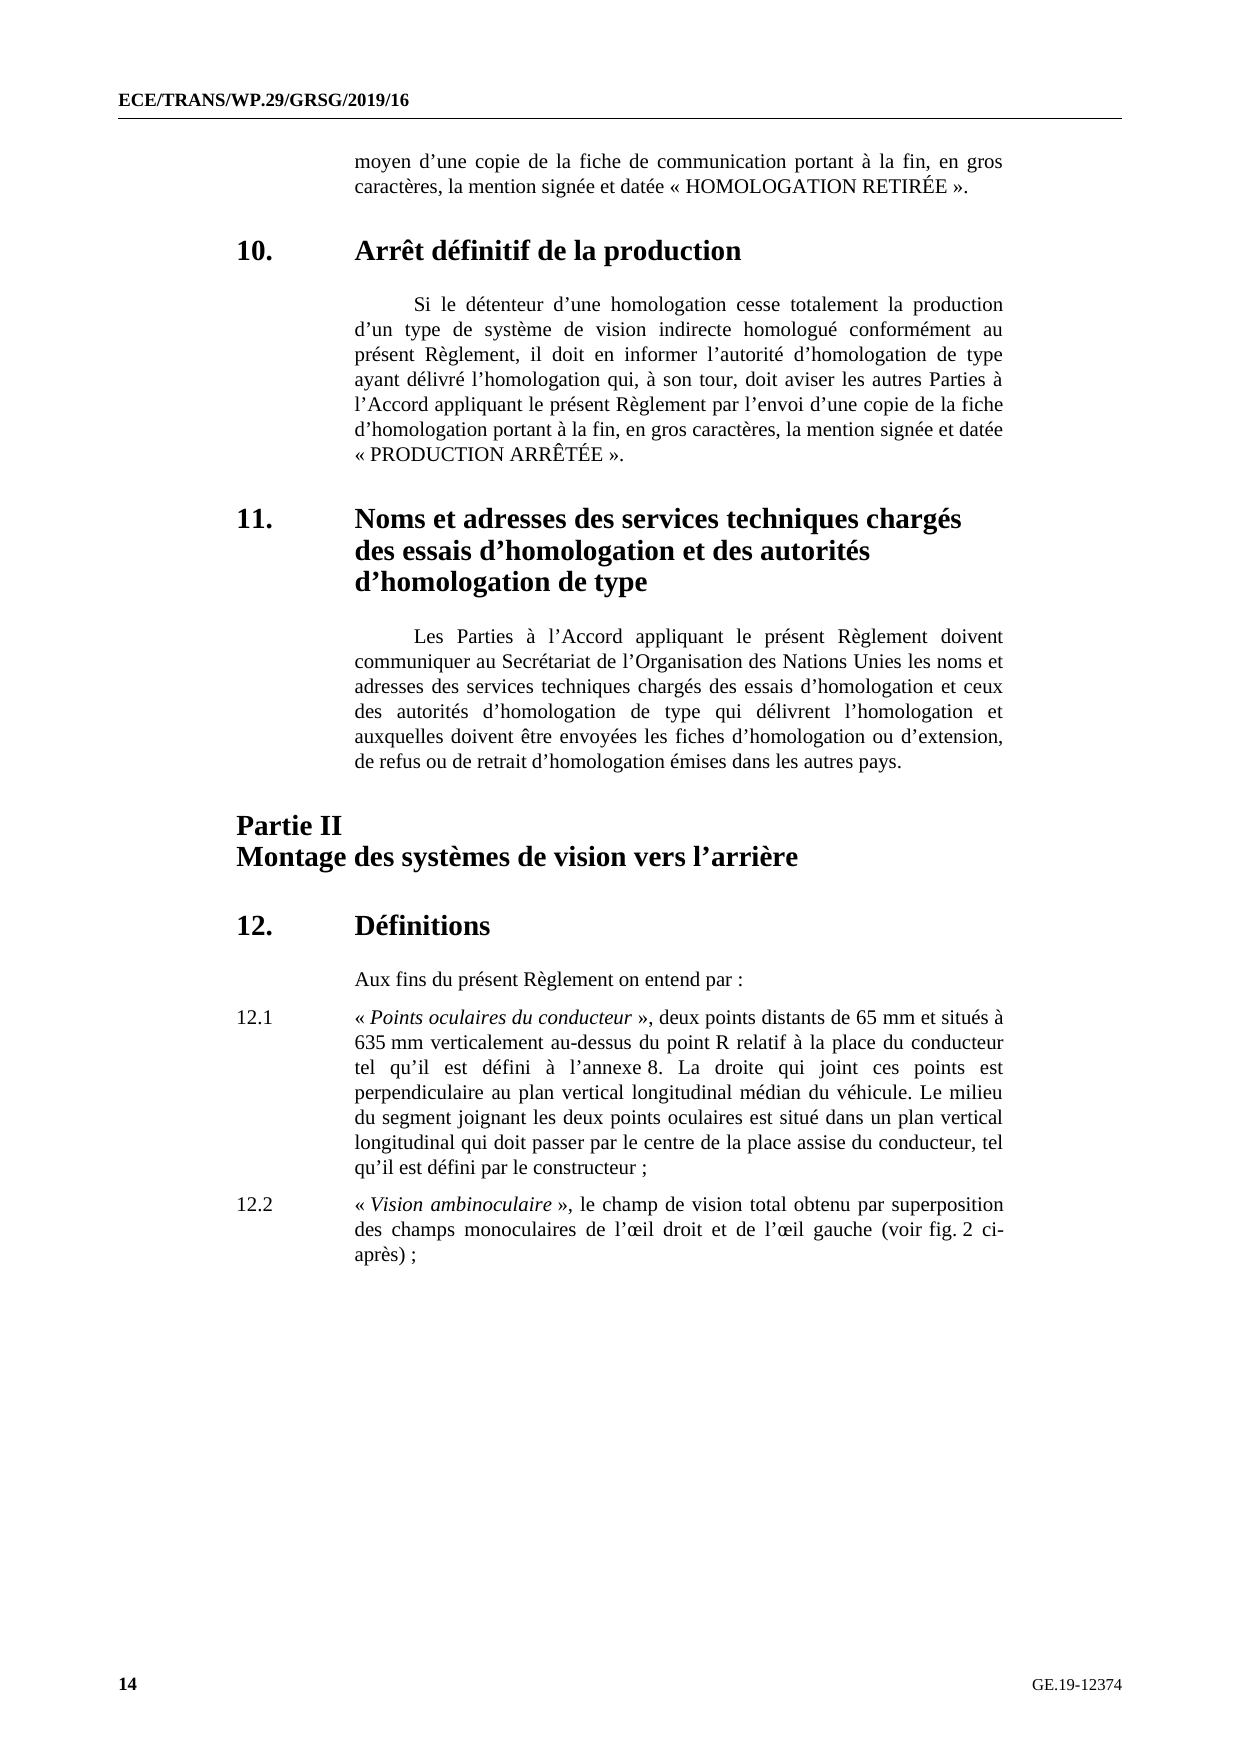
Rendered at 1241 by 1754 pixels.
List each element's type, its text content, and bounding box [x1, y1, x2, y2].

text 12.1 « Points oculaires du conducteur », deux points distants de 65 mm et situés à 635 mm verticalement au-dessus du point R relatif à la place du conducteur tel qu’il est défini à l’annexe 8. La droite qui joint ces points est perpendiculaire au plan vertical longitudinal médian du véhicule. Le milieu du segment joignant les deux points oculaires est situé dans un plan vertical longitudinal qui doit passer par le centre de la place assise du conducteur, tel qu’il est défini par le constructeur ; [236, 1004, 1004, 1179]
text 11. Noms et adresses des services techniques chargés des essais d’homologation et des autorités d’homologation de type [236, 504, 1004, 598]
text 10. Arrêt définitif de la production [236, 235, 1004, 266]
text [236, 148, 1004, 198]
text Si le détenteur d’une homologation cesse totalement la production d’un type de système de vision indirecte homologué conformément au présent Règlement, il doit en informer l’autorité d’homologation de type ayant délivré l’homologation qui, à son tour, doit aviser les autres Parties à l’Accord appliquant le présent Règlement par l’envoi d’une copie de la fiche d’homologation portant à la fin, en gros caractères, la mention signée et datée « PRODUCTION ARRÊTÉE ». [354, 291, 1004, 466]
text Aux fins du présent Règlement on entend par : [354, 966, 1004, 991]
text 12. Définitions [236, 910, 1004, 941]
text Les Parties à l’Accord appliquant le présent Règlement doivent communiquer au Secrétariat de l’Organisation des Nations Unies les noms et adresses des services techniques chargés des essais d’homologation et ceux des autorités d’homologation de type qui délivrent l’homologation et auxquelles doivent être envoyées les fiches d’homologation ou d’extension, de refus ou de retrait d’homologation émises dans les autres pays. [354, 623, 1004, 773]
text Partie II Montage des systèmes de vision vers l’arrière [236, 810, 1004, 873]
text 12.2 « Vision ambinoculaire », le champ de vision total obtenu par superposition des champs monoculaires de l’œil droit et de l’œil gauche (voir fig. 2 ci-après) ; [236, 1191, 1004, 1266]
